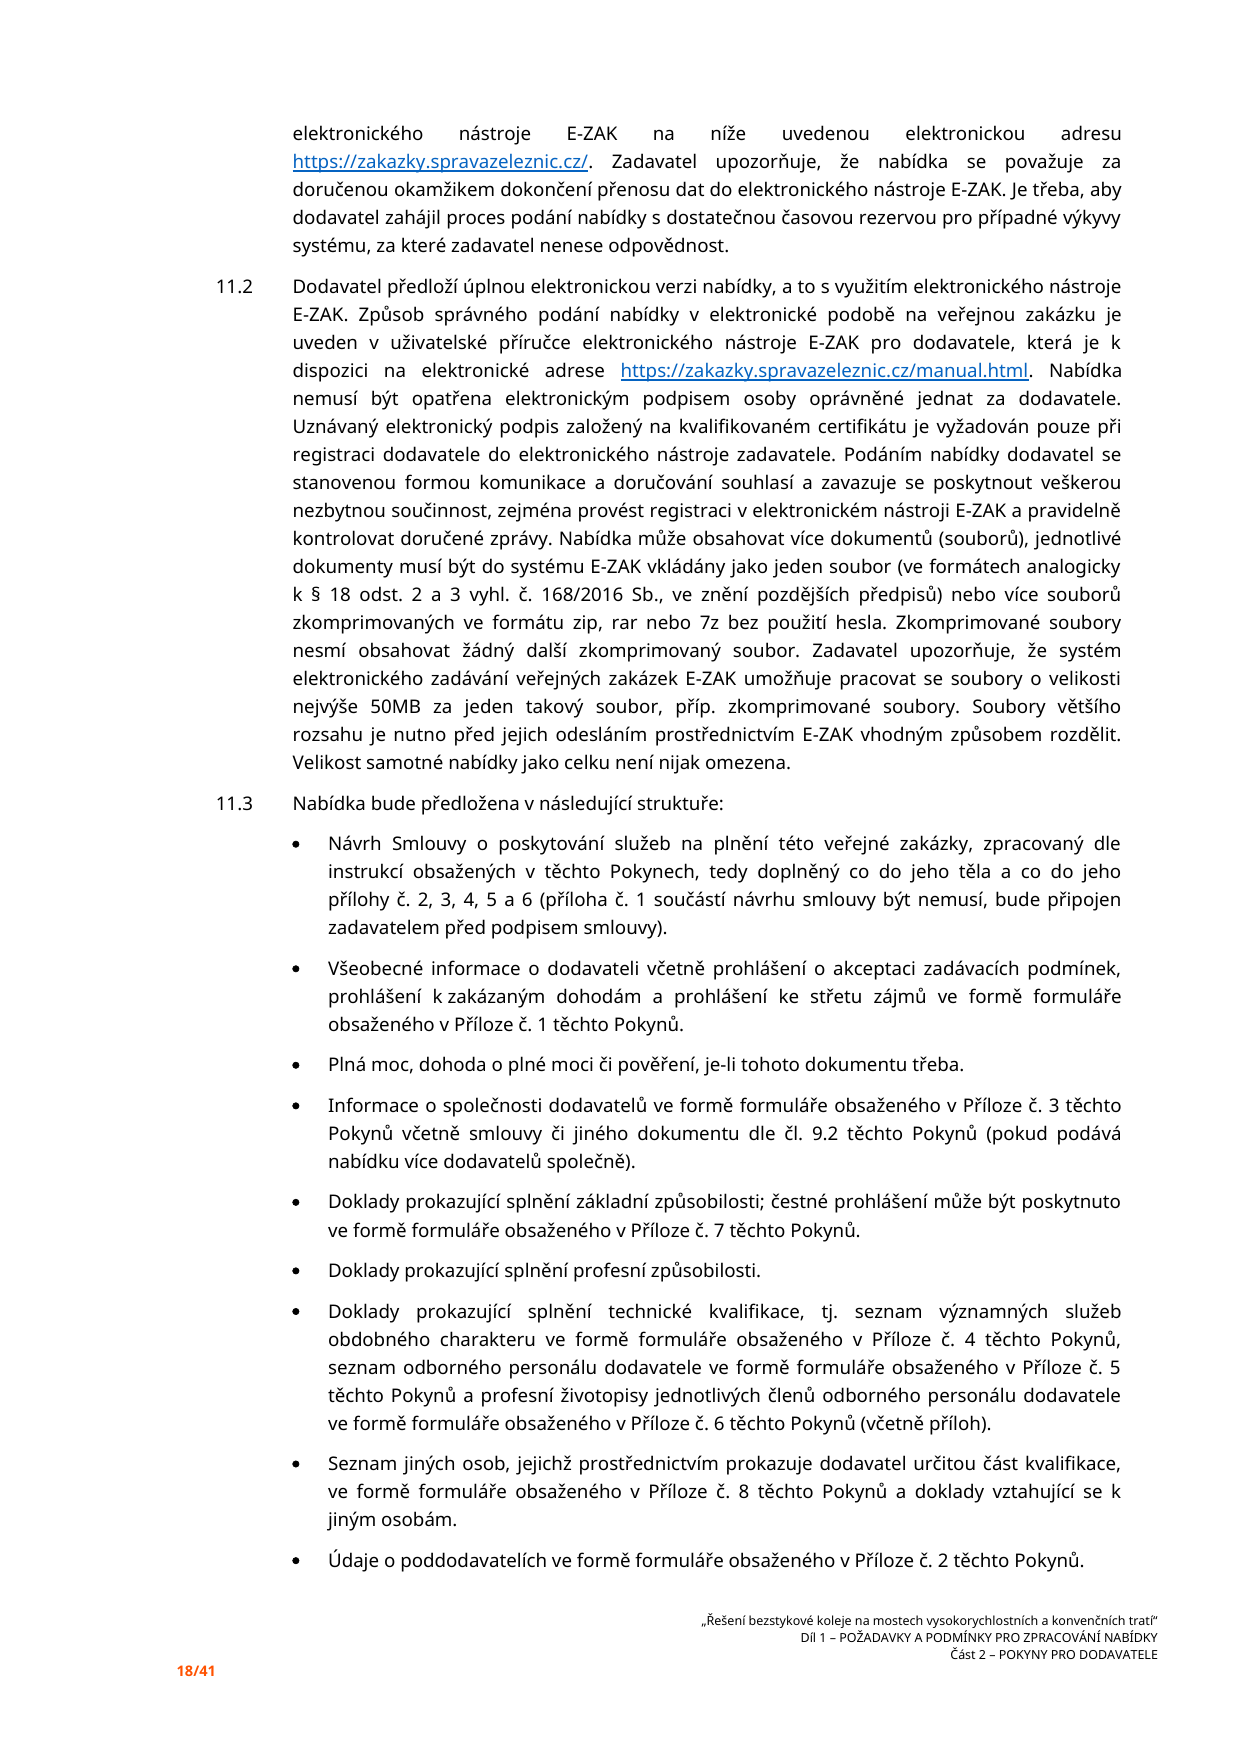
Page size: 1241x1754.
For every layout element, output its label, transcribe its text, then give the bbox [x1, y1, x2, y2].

text Údaje o poddodavatelích ve formě formuláře obsaženého v Příloze č. 2 těchto Pokynů. [292, 1547, 1122, 1573]
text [216, 121, 1122, 258]
text Nabídka bude předložena v následující struktuře: [216, 790, 1122, 816]
text Návrh Smlouvy o poskytování služeb na plnění této veřejné zakázky, zpracovaný dle instrukcí obsažených v těchto Pokynech, tedy doplněný co do jeho těla a co do jeho přílohy č. 2, 3, 4, 5 a 6 (příloha č. 1 součástí návrhu smlouvy být nemusí, bude připojen zadavatelem před podpisem smlouvy). [292, 831, 1122, 940]
text Informace o společnosti dodavatelů ve formě formuláře obsaženého v Příloze č. 3 těchto Pokynů včetně smlouvy či jiného dokumentu dle čl. 9.2 těchto Pokynů (pokud podává nabídku více dodavatelů společně). [292, 1092, 1122, 1174]
text Doklady prokazující splnění profesní způsobilosti. [292, 1257, 1122, 1283]
text Doklady prokazující splnění základní způsobilosti; čestné prohlášení může být poskytnuto ve formě formuláře obsaženého v Příloze č. 7 těchto Pokynů. [292, 1189, 1122, 1242]
text Plná moc, dohoda o plné moci či pověření, je-li tohoto dokumentu třeba. [292, 1052, 1122, 1077]
text Doklady prokazující splnění technické kvalifikace, tj. seznam významných služeb obdobného charakteru ve formě formuláře obsaženého v Příloze č. 4 těchto Pokynů, seznam odborného personálu dodavatele ve formě formuláře obsaženého v Příloze č. 5 těchto Pokynů a profesní životopisy jednotlivých členů odborného personálu dodavatele ve formě formuláře obsaženého v Příloze č. 6 těchto Pokynů (včetně příloh). [292, 1298, 1122, 1436]
text Seznam jiných osob, jejichž prostřednictvím prokazuje dodavatel určitou část kvalifikace, ve formě formuláře obsaženého v Příloze č. 8 těchto Pokynů a doklady vztahující se k jiným osobám. [292, 1451, 1122, 1532]
text Dodavatel předloží úplnou elektronickou verzi nabídky, a to s využitím elektronického nástroje E-ZAK. Způsob správného podání nabídky v elektronické podobě na veřejnou zakázku je uveden v uživatelské příručce elektronického nástroje E-ZAK pro dodavatele, která je k dispozici na elektronické adrese https://zakazky.spravazeleznic.cz/manual.html. Nabídka nemusí být opatřena elektronickým podpisem osoby oprávněné jednat za dodavatele. Uznávaný elektronický podpis založený na kvalifikovaném certifikátu je vyžadován pouze při registraci dodavatele do elektronického nástroje zadavatele. Podáním nabídky dodavatel se stanovenou formou komunikace a doručování souhlasí a zavazuje se poskytnout veškerou nezbytnou součinnost, zejména provést registraci v elektronickém nástroji E-ZAK a pravidelně kontrolovat doručené zprávy. Nabídka může obsahovat více dokumentů (souborů), jednotlivé dokumenty musí být do systému E-ZAK vkládány jako jeden soubor (ve formátech analogicky k § 18 odst. 2 a 3 vyhl. č. 168/2016 Sb., ve znění pozdějších předpisů) nebo více souborů zkomprimovaných ve formátu zip, rar nebo 7z bez použití hesla. Zkomprimované soubory nesmí obsahovat žádný další zkomprimovaný soubor. Zadavatel upozorňuje, že systém elektronického zadávání veřejných zakázek E-ZAK umožňuje pracovat se soubory o velikosti nejvýše 50MB za jeden takový soubor, příp. zkomprimované soubory. Soubory většího rozsahu je nutno před jejich odesláním prostřednictvím E-ZAK vhodným způsobem rozdělit. Velikost samotné nabídky jako celku není nijak omezena. [216, 273, 1122, 775]
text Všeobecné informace o dodavateli včetně prohlášení o akceptaci zadávacích podmínek, prohlášení k zakázaným dohodám a prohlášení ke střetu zájmů ve formě formuláře obsaženého v Příloze č. 1 těchto Pokynů. [292, 955, 1122, 1037]
